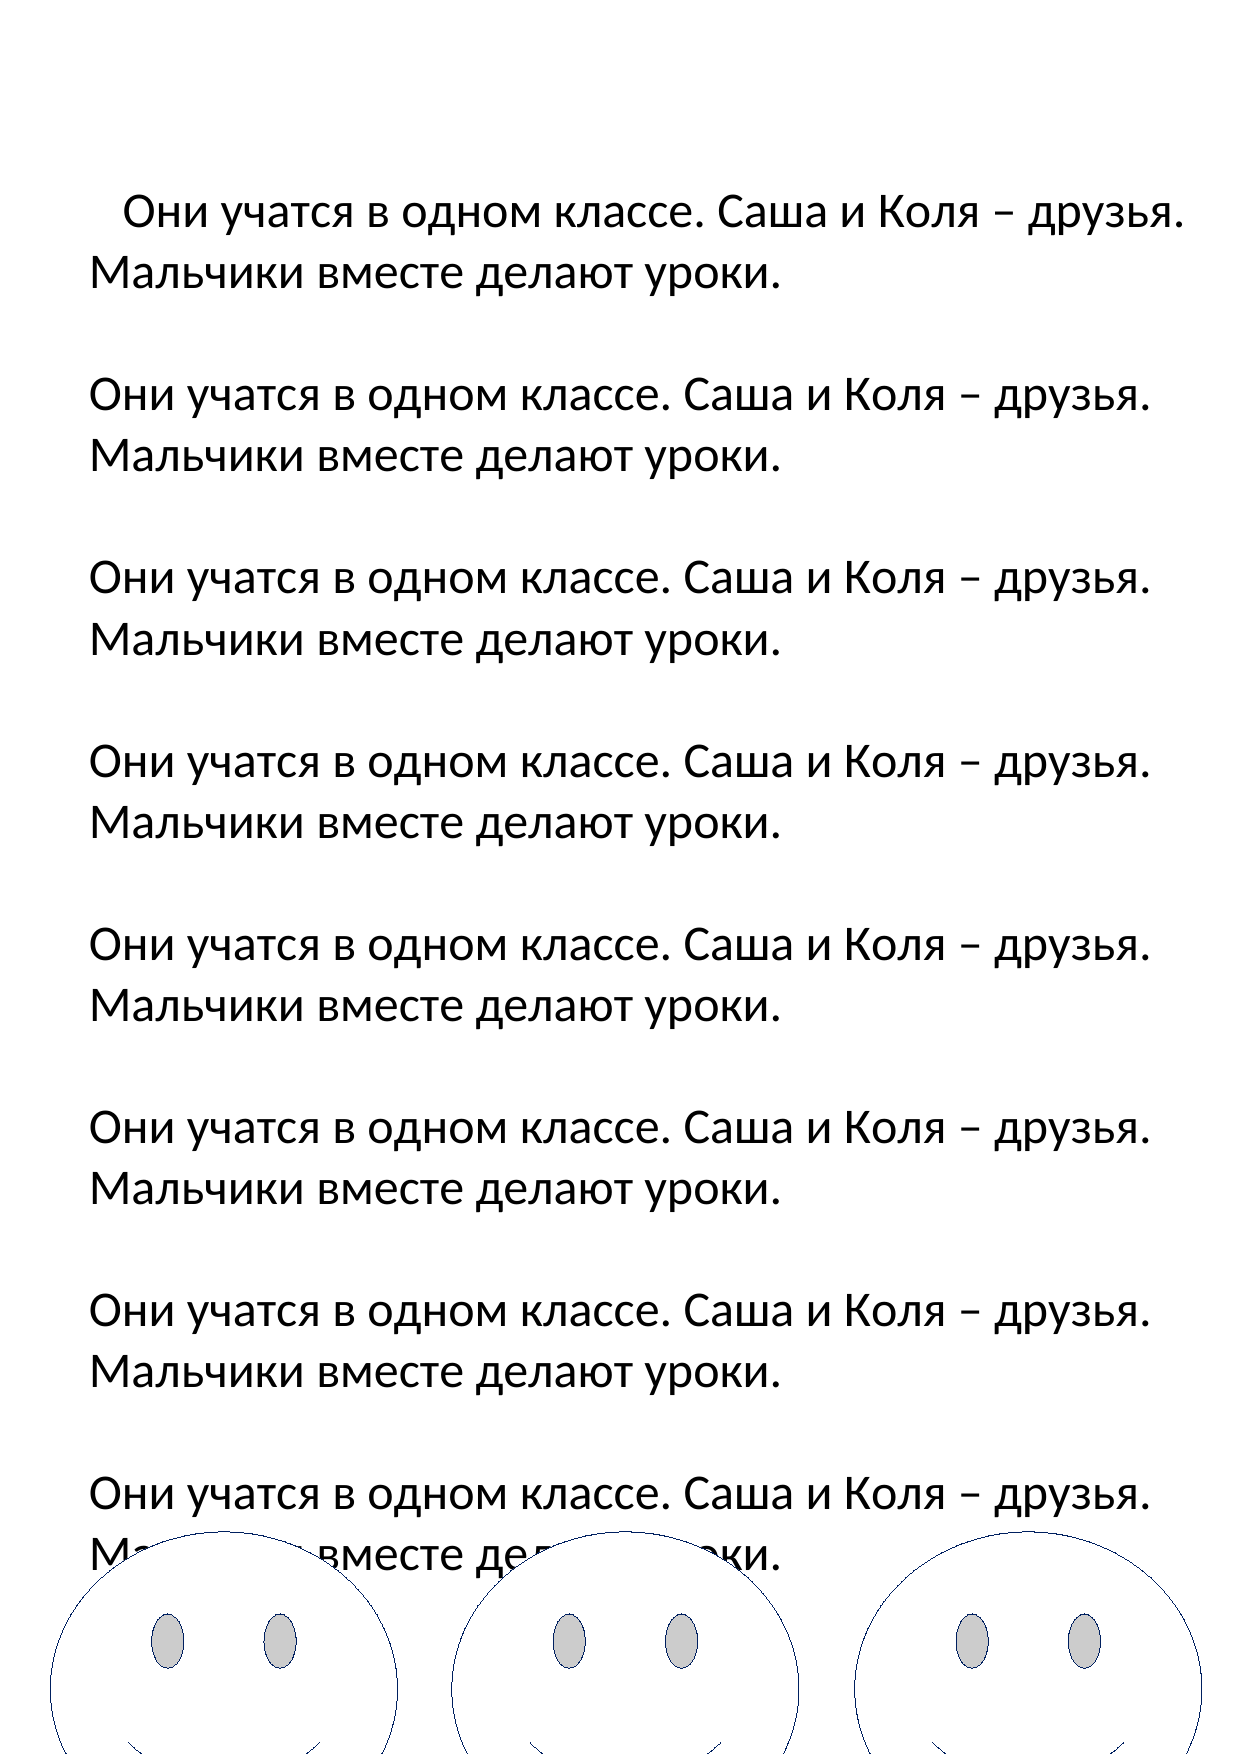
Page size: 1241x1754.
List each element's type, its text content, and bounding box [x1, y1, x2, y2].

text Они учатся в одном классе. Саша и Коля – друзья. Мальчики вместе делают уроки. [88, 362, 1196, 484]
text Они учатся в одном классе. Саша и Коля – друзья. Мальчики вместе делают уроки. [88, 179, 1196, 301]
text Они учатся в одном классе. Саша и Коля – друзья. Мальчики вместе делают уроки. [88, 1095, 1196, 1217]
text Они учатся в одном классе. Саша и Коля – друзья. Мальчики вместе делают уроки. [88, 1278, 1196, 1400]
text Они учатся в одном классе. Саша и Коля – друзья. Мальчики вместе делают уроки. [88, 728, 1196, 851]
text Они учатся в одном классе. Саша и Коля – друзья. Мальчики вместе делают уроки. [88, 545, 1196, 667]
text Они учатся в одном классе. Саша и Коля – друзья. Мальчики вместе делают уроки. [88, 1461, 1196, 1583]
text Они учатся в одном классе. Саша и Коля – друзья. Мальчики вместе делают уроки. [88, 912, 1196, 1034]
